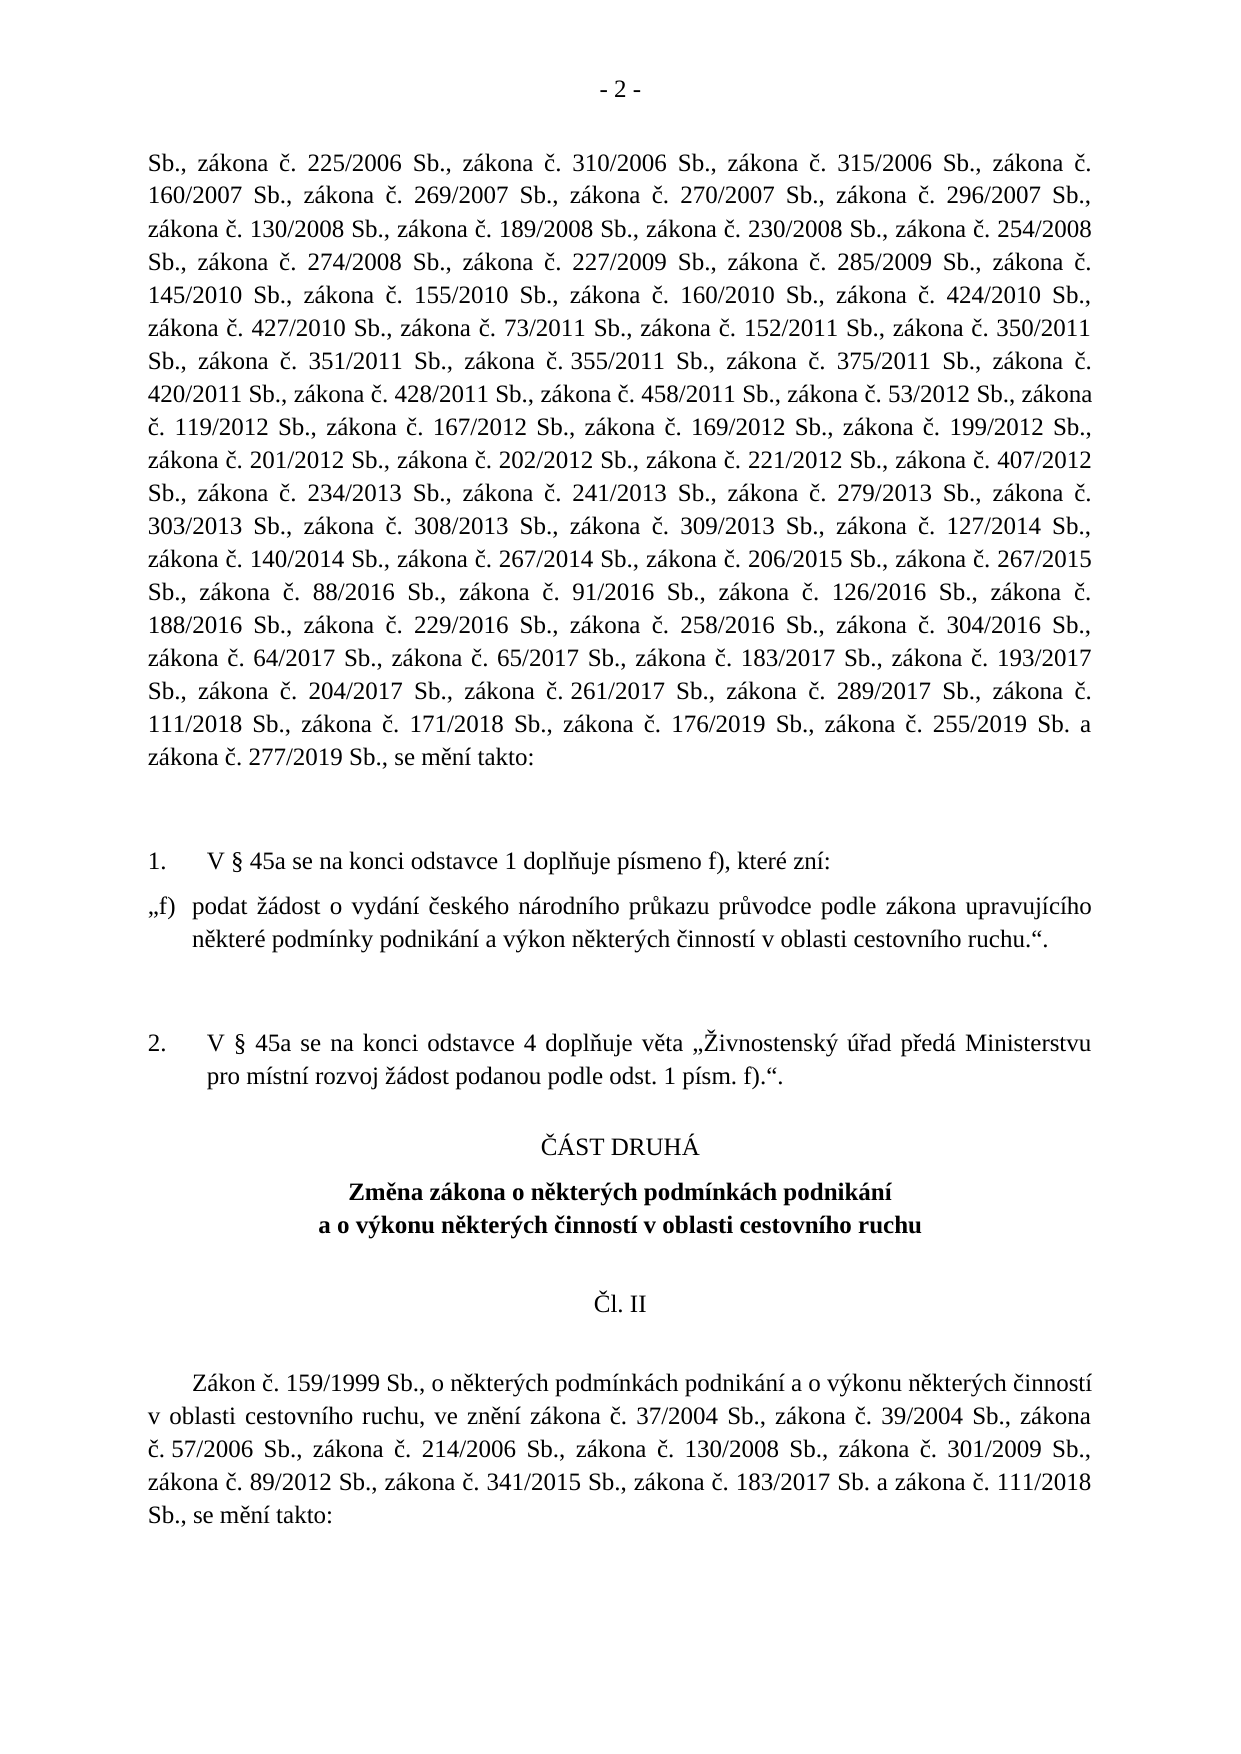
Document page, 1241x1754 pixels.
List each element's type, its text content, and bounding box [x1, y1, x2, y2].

text V § 45a se na konci odstavce 4 doplňuje věta „Živnostenský úřad předá Ministerstvu pro místní rozvoj žádost podanou podle odst. 1 písm. f).“. [148, 1028, 1093, 1090]
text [148, 148, 1093, 771]
text Zákon č. 159/1999 Sb., o některých podmínkách podnikání a o výkonu některých činností v oblasti cestovního ruchu, ve znění zákona č. 37/2004 Sb., zákona č. 39/2004 Sb., zákona č. 57/2006 Sb., zákona č. 214/2006 Sb., zákona č. 130/2008 Sb., zákona č. 301/2009 Sb., zákona č. 89/2012 Sb., zákona č. 341/2015 Sb., zákona č. 183/2017 Sb. a zákona č. 111/2018 Sb., se mění takto: [148, 1368, 1093, 1529]
text Změna zákona o některých podmínkách podnikání a o výkonu některých činností v oblasti cestovního ruchu [148, 1177, 1093, 1239]
text ČÁST DRUHÁ [148, 1132, 1093, 1161]
text Čl. II [148, 1289, 1093, 1318]
text V § 45a se na konci odstavce 1 doplňuje písmeno f), které zní: [148, 846, 1093, 874]
text „f) podat žádost o vydání českého národního průkazu průvodce podle zákona upravujícího některé podmínky podnikání a výkon některých činností v oblasti cestovního ruchu.“. [148, 891, 1093, 953]
